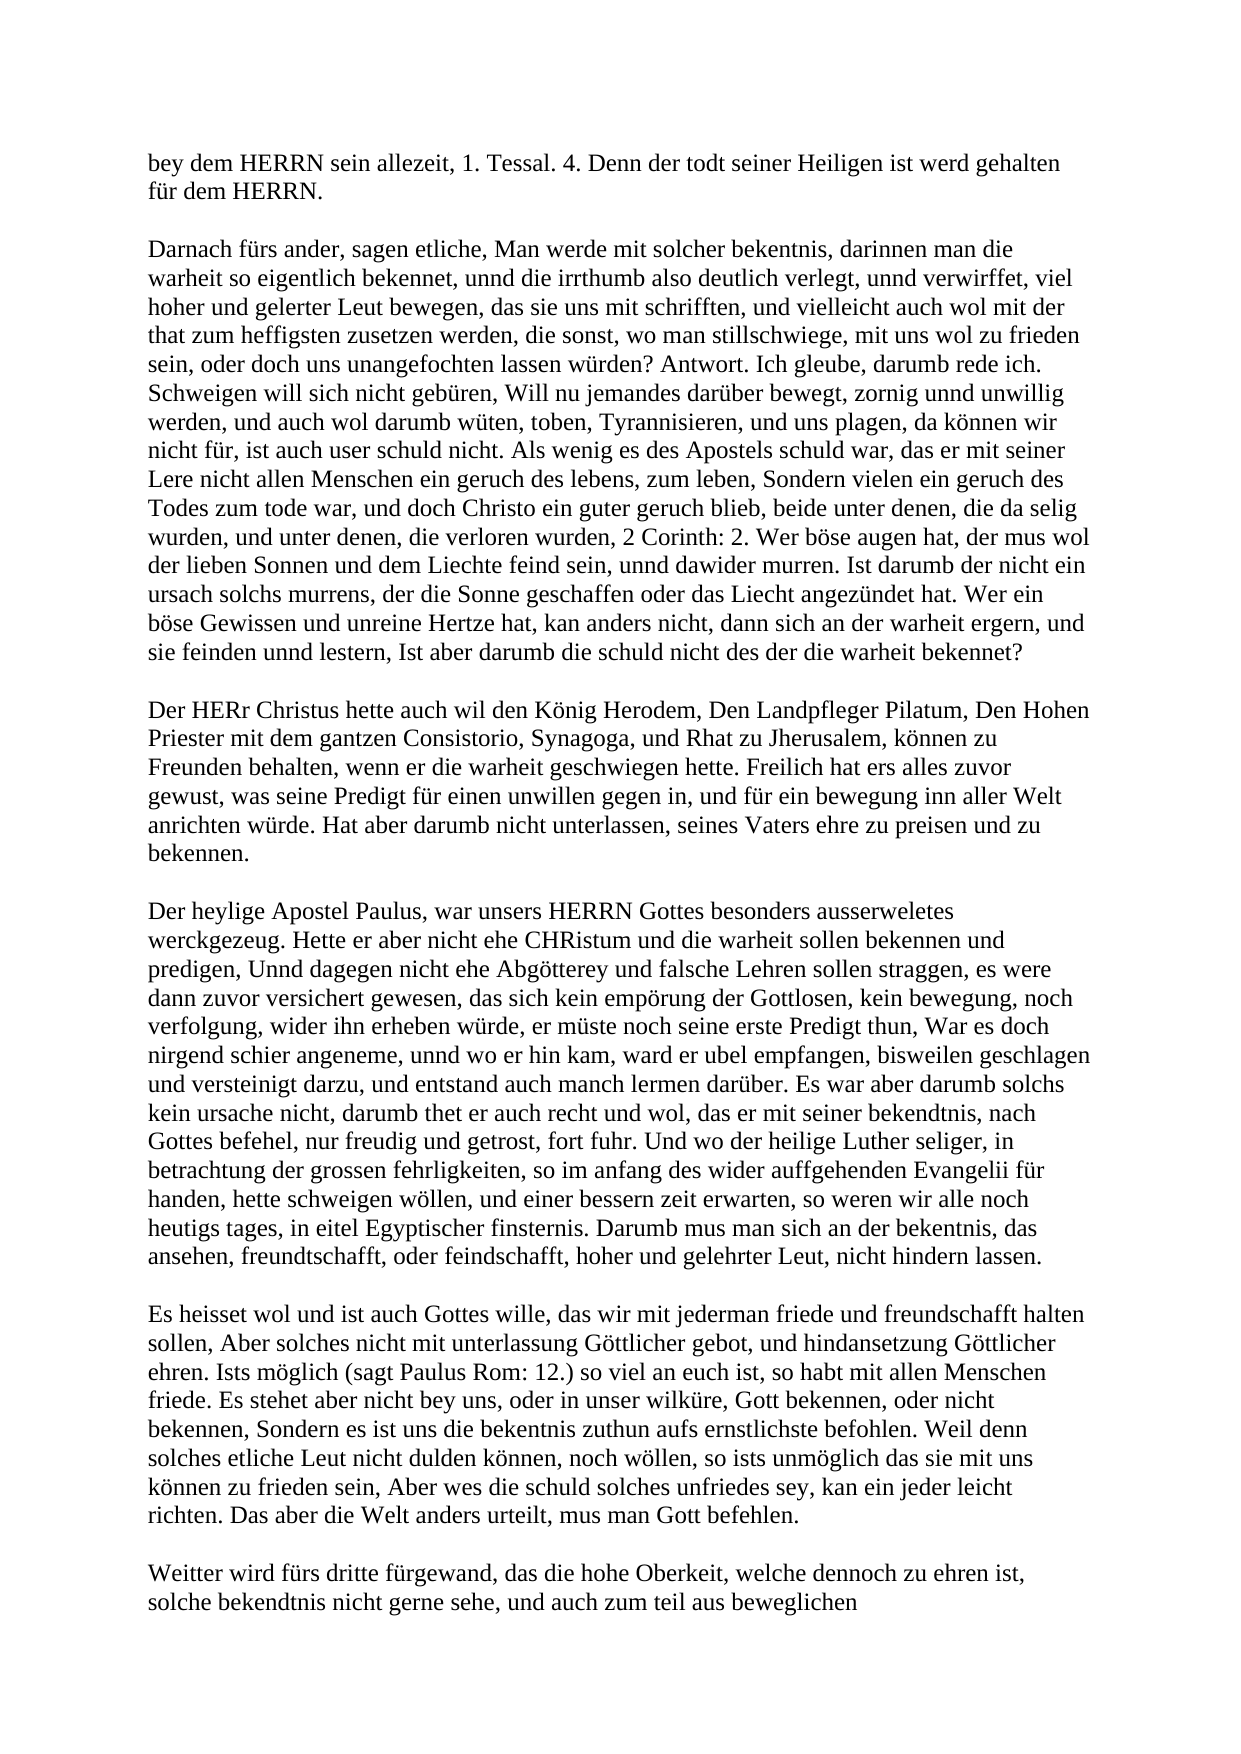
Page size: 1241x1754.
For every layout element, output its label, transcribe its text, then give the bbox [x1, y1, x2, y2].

text Darnach fürs ander, sagen etliche, Man werde mit solcher bekentnis, darinnen man die warheit so eigentlich bekennet, unnd die irrthumb also deutlich verlegt, unnd verwirffet, viel hoher und gelerter Leut bewegen, das sie uns mit schrifften, und vielleicht auch wol mit der that zum heffigsten zusetzen werden, die sonst, wo man stillschwiege, mit uns wol zu frieden sein, oder doch uns unangefochten lassen würden? Antwort. Ich gleube, darumb rede ich. Schweigen will sich nicht gebüren, Will nu jemandes darüber bewegt, zornig unnd unwillig werden, und auch wol darumb wüten, toben, Tyrannisieren, und uns plagen, da können wir nicht für, ist auch user schuld nicht. Als wenig es des Apostels schuld war, das er mit seiner Lere nicht allen Menschen ein geruch des lebens, zum leben, Sondern vielen ein geruch des Todes zum tode war, und doch Christo ein guter geruch blieb, beide unter denen, die da selig wurden, und unter denen, die verloren wurden, 2 Corinth: 2. Wer böse augen hat, der mus wol der lieben Sonnen und dem Liechte feind sein, unnd dawider murren. Ist darumb der nicht ein ursach solchs murrens, der die Sonne geschaffen oder das Liecht angezündet hat. Wer ein böse Gewissen und unreine Hertze hat, kan anders nicht, dann sich an der warheit ergern, und sie feinden unnd lestern, Ist aber darumb die schuld nicht des der die warheit bekennet? [148, 234, 1093, 666]
text Der heylige Apostel Paulus, war unsers HERRN Gottes besonders ausserweletes werckgezeug. Hette er aber nicht ehe CHRistum und die warheit sollen bekennen und predigen, Unnd dagegen nicht ehe Abgötterey und falsche Lehren sollen straggen, es were dann zuvor versichert gewesen, das sich kein empörung der Gottlosen, kein bewegung, noch verfolgung, wider ihn erheben würde, er müste noch seine erste Predigt thun, War es doch nirgend schier angeneme, unnd wo er hin kam, ward er ubel empfangen, bisweilen geschlagen und versteinigt darzu, und entstand auch manch lermen darüber. Es war aber darumb solchs kein ursache nicht, darumb thet er auch recht und wol, das er mit seiner bekendtnis, nach Gottes befehel, nur freudig und getrost, fort fuhr. Und wo der heilige Luther seliger, in betrachtung der grossen fehrligkeiten, so im anfang des wider auffgehenden Evangelii für handen, hette schweigen wöllen, und einer bessern zeit erwarten, so weren wir alle noch heutigs tages, in eitel Egyptischer finsternis. Darumb mus man sich an der bekentnis, das ansehen, freundtschafft, oder feindschafft, hoher und gelehrter Leut, nicht hindern lassen. [148, 896, 1093, 1270]
text Weitter wird fürs dritte fürgewand, das die hohe Oberkeit, welche dennoch zu ehren ist, solche bekendtnis nicht gerne sehe, und auch zum teil aus beweglichen [148, 1558, 1093, 1616]
text Es heisset wol und ist auch Gottes wille, das wir mit jederman friede und freundschafft halten sollen, Aber solches nicht mit unterlassung Göttlicher gebot, und hindansetzung Göttlicher ehren. Ists möglich (sagt Paulus Rom: 12.) so viel an euch ist, so habt mit allen Menschen friede. Es stehet aber nicht bey uns, oder in unser wilküre, Gott bekennen, oder nicht bekennen, Sondern es ist uns die bekentnis zuthun aufs ernstlichste befohlen. Weil denn solches etliche Leut nicht dulden können, noch wöllen, so ists unmöglich das sie mit uns können zu frieden sein, Aber wes die schuld solches unfriedes sey, kan ein jeder leicht richten. Das aber die Welt anders urteilt, mus man Gott befehlen. [148, 1299, 1093, 1529]
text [148, 148, 1093, 205]
text Der HERr Christus hette auch wil den König Herodem, Den Landpfleger Pilatum, Den Hohen Priester mit dem gantzen Consistorio, Synagoga, und Rhat zu Jherusalem, können zu Freunden behalten, wenn er die warheit geschwiegen hette. Freilich hat ers alles zuvor gewust, was seine Predigt für einen unwillen gegen in, und für ein bewegung inn aller Welt anrichten würde. Hat aber darumb nicht unterlassen, seines Vaters ehre zu preisen und zu bekennen. [148, 695, 1093, 867]
